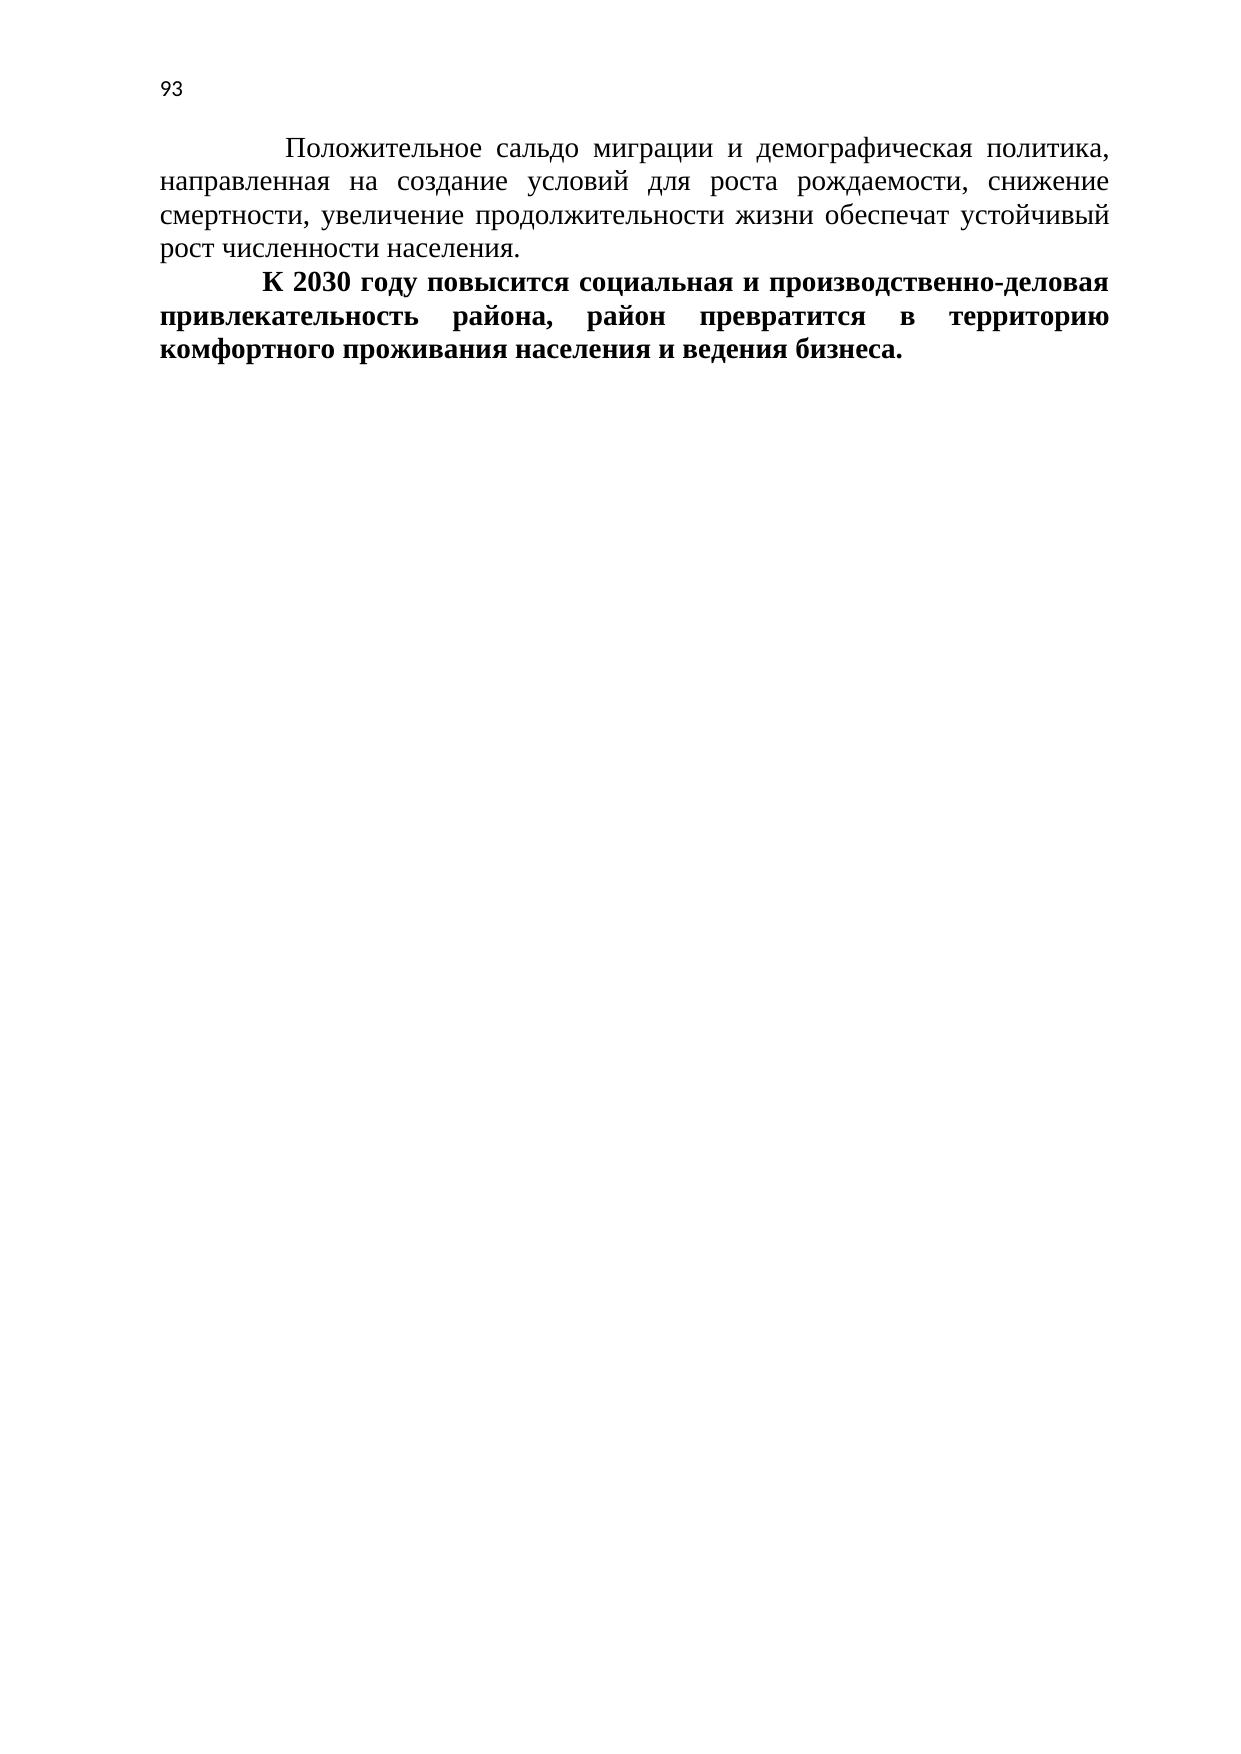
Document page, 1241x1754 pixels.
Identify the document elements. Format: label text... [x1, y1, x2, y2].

text Положительное сальдо миграции и демографическая политика, направленная на создание условий для роста рождаемости, снижение смертности, увеличение продолжительности жизни обеспечат устойчивый рост численности населения. [159, 130, 1110, 264]
text К 2030 году повысится социальная и производственно-деловая привлекательность района, район превратится в территорию комфортного проживания населения и ведения бизнеса. [159, 264, 1110, 365]
